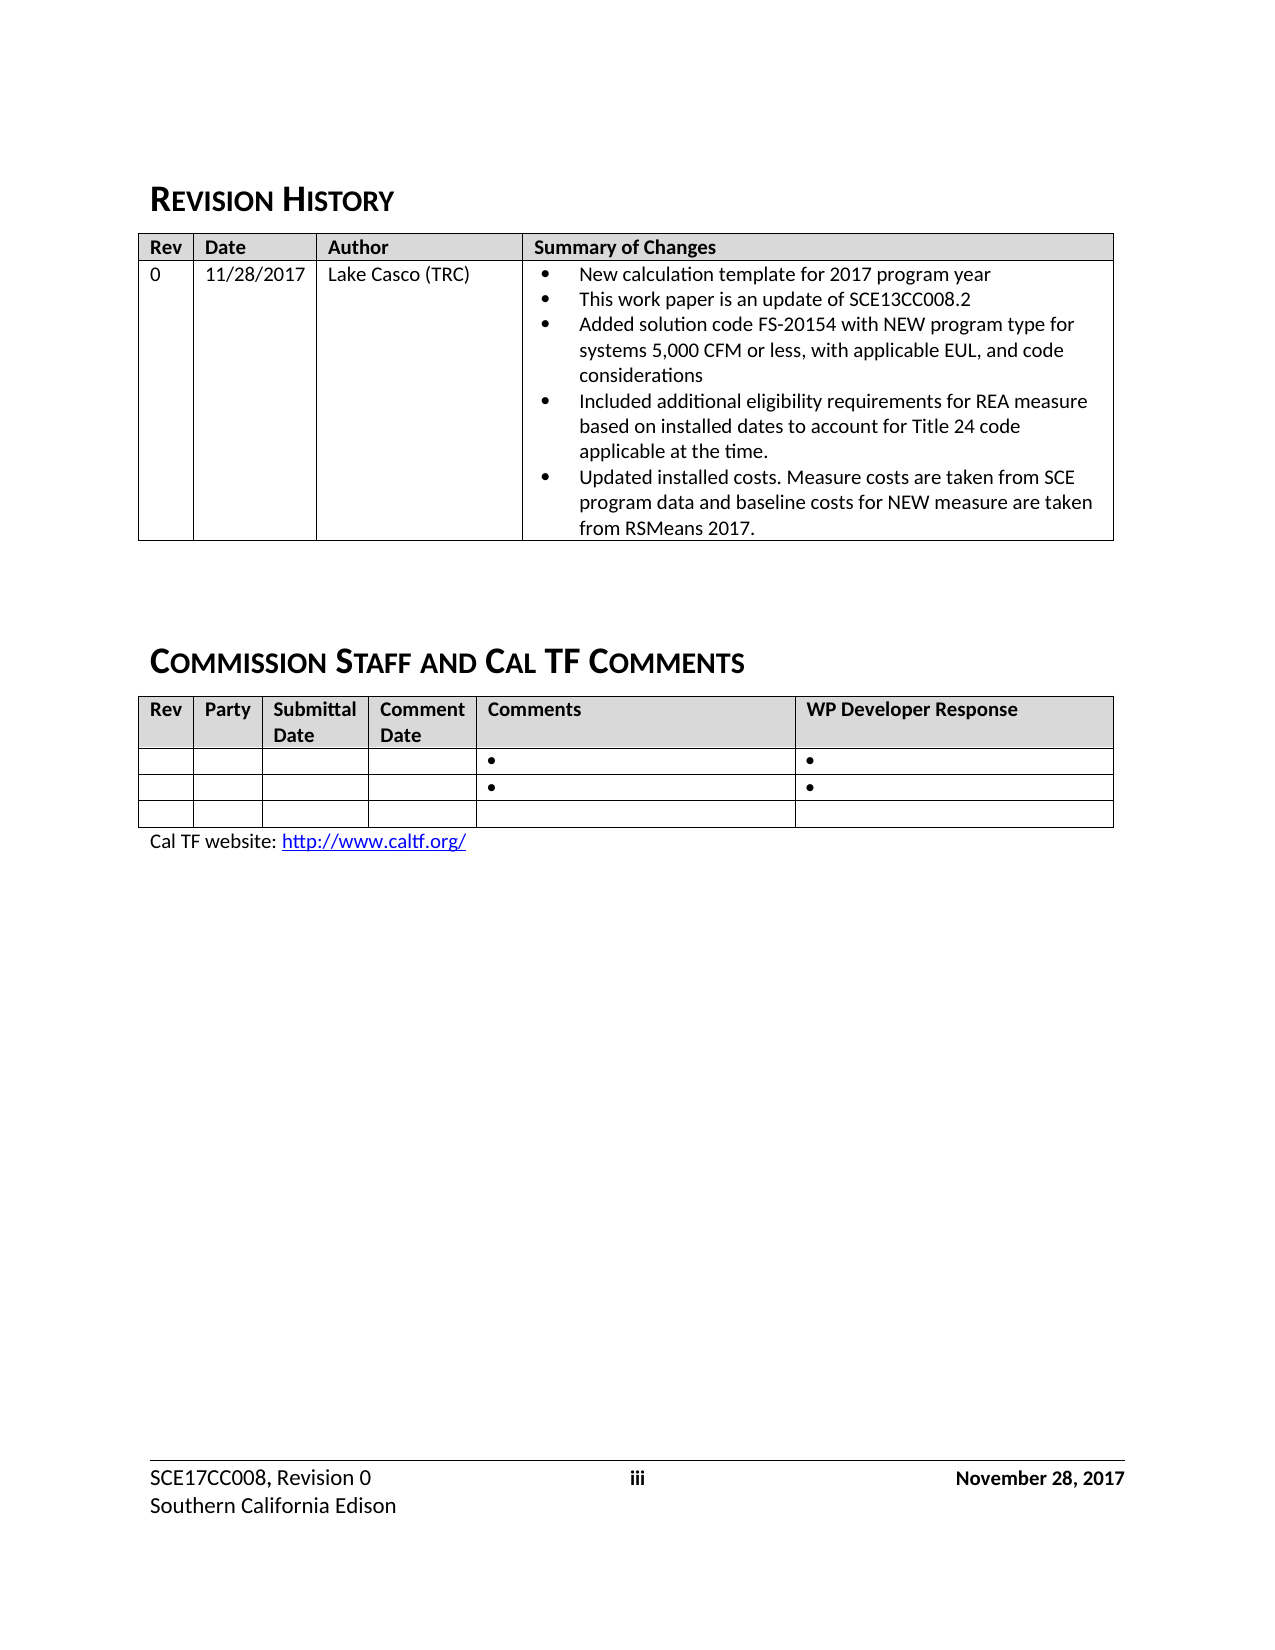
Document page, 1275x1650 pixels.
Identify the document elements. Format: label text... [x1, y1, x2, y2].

table_cell [477, 801, 795, 827]
table_header Comments [477, 697, 795, 747]
table_header Rev [139, 697, 193, 747]
table_header Rev [139, 234, 193, 260]
table_cell [139, 775, 193, 800]
table_cell [369, 749, 476, 774]
table_cell [139, 749, 193, 774]
text Cal TF website: http://www.caltf.org/ [150, 828, 1125, 853]
table_cell [477, 749, 795, 774]
table_cell [796, 801, 1113, 827]
table_cell [796, 749, 1113, 774]
table_cell [796, 775, 1113, 800]
table_cell [369, 775, 476, 800]
table_header Submittal Date [263, 697, 368, 747]
table_cell [194, 801, 262, 827]
table_cell Lake Casco (TRC) [317, 261, 522, 540]
table_cell New calculation template for 2017 program year This work paper is an update of SCE13CC008.2 Added solution code FS-20154 with NEW program type for systems 5,000 CFM or less, with applicable EUL, and code considerations Included additional eligibility requirements for REA measure based on installed dates to account for Title 24 code applicable at the time. Updated installed costs. Measure costs are taken from SCE program data and baseline costs for NEW measure are taken from RSMeans 2017. [523, 261, 1113, 540]
table_cell [477, 775, 795, 800]
table_cell [263, 775, 368, 800]
table_cell [369, 801, 476, 827]
table_header Party [194, 697, 262, 747]
table_cell 11/28/2017 [194, 261, 316, 540]
table_header WP Developer Response [796, 697, 1113, 747]
table_cell [194, 775, 262, 800]
table_cell 0 [139, 261, 193, 540]
table_cell [194, 749, 262, 774]
table_cell [139, 801, 193, 827]
subtitle Revision History [150, 175, 1125, 221]
table_cell [263, 801, 368, 827]
table_header Author [317, 234, 522, 260]
table_header Comment Date [369, 697, 476, 747]
table_header Date [194, 234, 316, 260]
table_header Summary of Changes [523, 234, 1113, 260]
table_cell [263, 749, 368, 774]
subtitle Commission Staff and Cal TF Comments [150, 637, 1125, 683]
